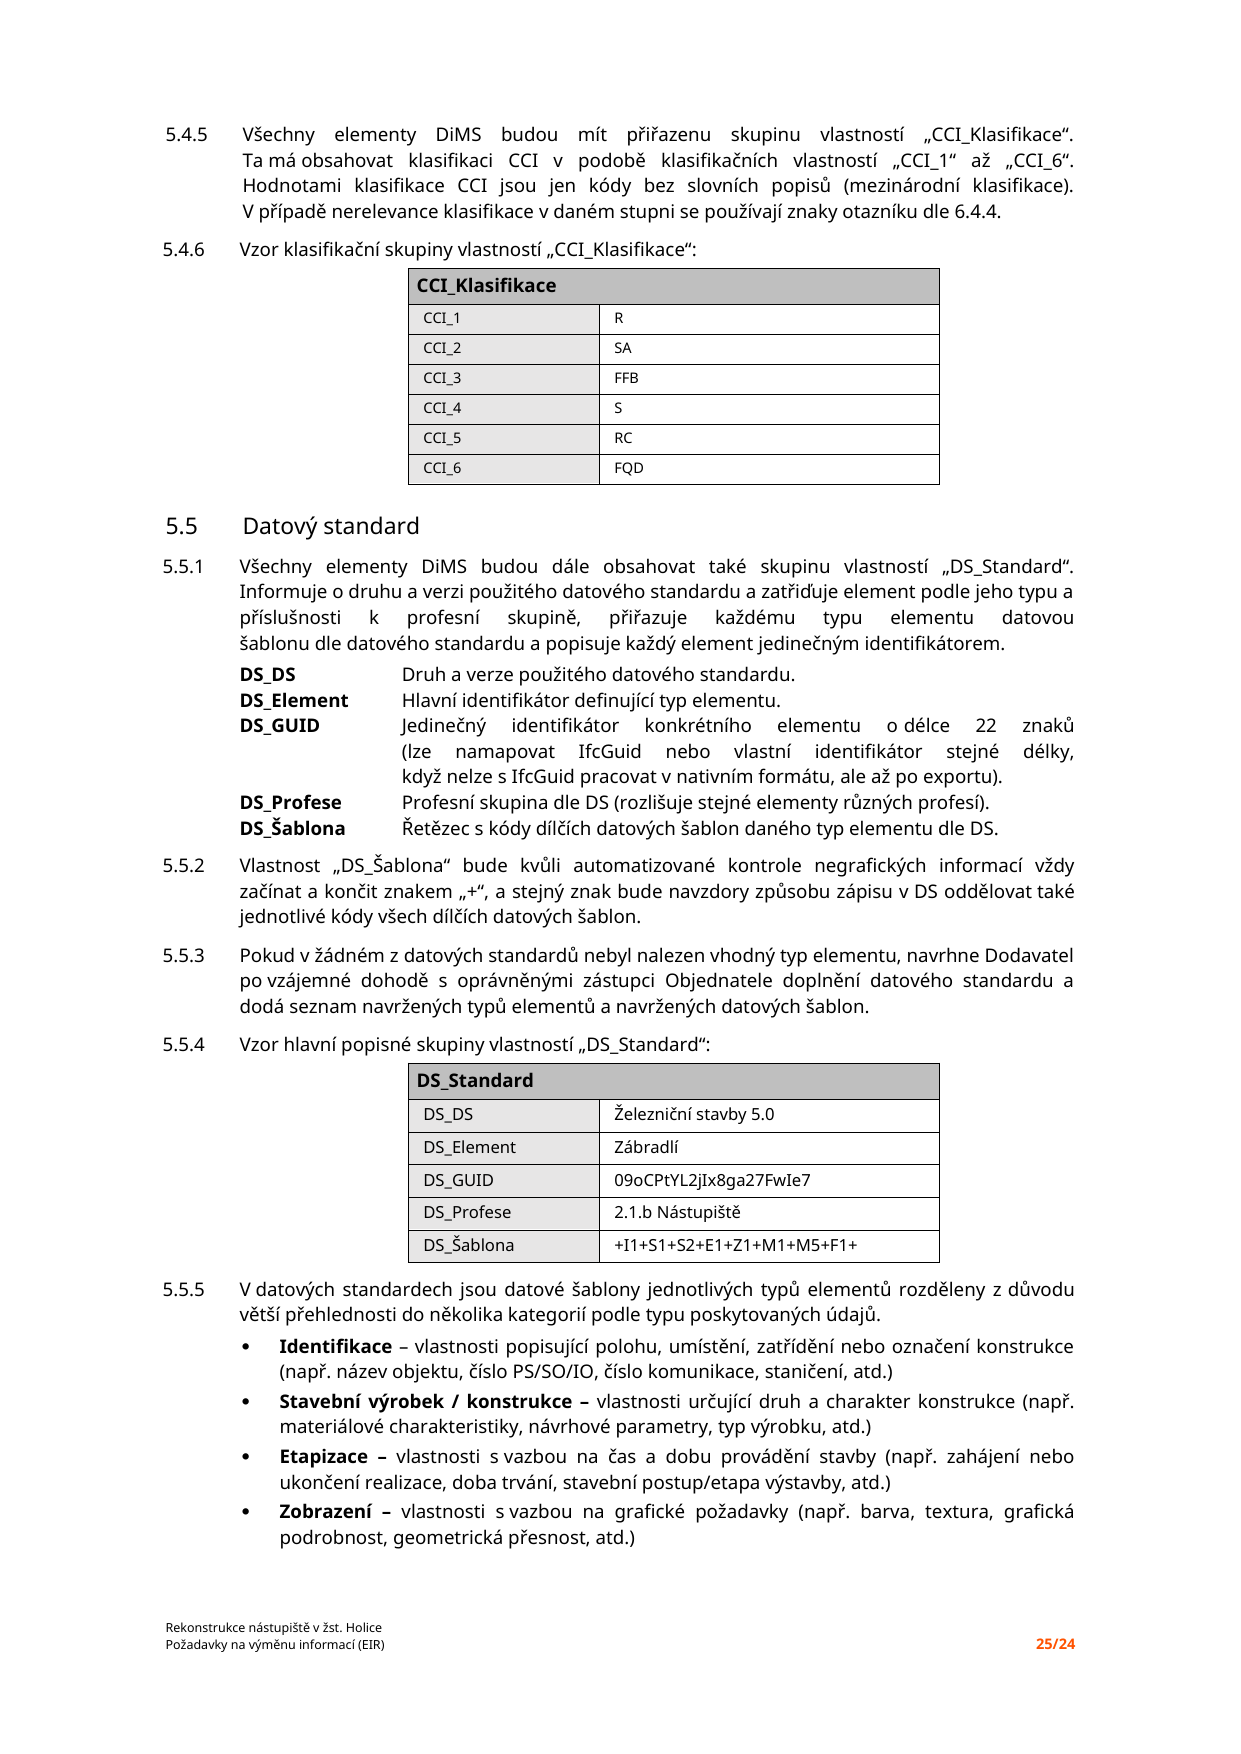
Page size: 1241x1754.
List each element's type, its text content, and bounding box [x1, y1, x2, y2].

table_cell DS_Šablona [409, 1231, 599, 1262]
table_cell CCI_3 [409, 365, 599, 394]
list Etapizace – vlastnosti s vazbou na čas a dobu provádění stavby (např. zahájení nebo ukončení realizace, doba trvání, stavební postup/etapa výstavby, atd.) [242, 1443, 1075, 1494]
text Pokud v žádném z datových standardů nebyl nalezen vhodný typ elementu, navrhne Dodavatel po vzájemné dohodě s oprávněnými zástupci Objednatele doplnění datového standardu a dodá seznam navržených typů elementů a navržených datových šablon. [162, 942, 1075, 1018]
table_header CCI_Klasifikace [409, 269, 939, 304]
table_cell CCI_6 [409, 455, 599, 483]
table_cell DS_Element [409, 1133, 599, 1164]
list DS_Element Hlavní identifikátor definující typ elementu. [239, 687, 1075, 713]
list DS_GUID Jedinečný identifikátor konkrétního elementu o délce 22 znaků (lze namapovat IfcGuid nebo vlastní identifikátor stejné délky, když nelze s IfcGuid pracovat v nativním formátu, ale až po exportu). [239, 713, 1075, 789]
text Všechny elementy DiMS budou dále obsahovat také skupinu vlastností „DS_Standard“. Informuje o druhu a verzi použitého datového standardu a zatřiďuje element podle jeho typu a příslušnosti k profesní skupině, přiřazuje každému typu elementu datovou šablonu dle datového standardu a popisuje každý element jedinečným identifikátorem. [162, 553, 1075, 655]
text Všechny elementy DiMS budou mít přiřazenu skupinu vlastností „CCI_Klasifikace“. Ta má obsahovat klasifikaci CCI v podobě klasifikačních vlastností „CCI_1“ až „CCI_6“. Hodnotami klasifikace CCI jsou jen kódy bez slovních popisů (mezinárodní klasifikace). V případě nerelevance klasifikace v daném stupni se používají znaky otazníku dle 6.4.4. [165, 122, 1075, 224]
table_cell Zábradlí [600, 1133, 939, 1164]
text Vzor klasifikační skupiny vlastností „CCI_Klasifikace“: [162, 236, 1075, 262]
table_header DS_Standard [409, 1064, 939, 1099]
table_cell Železniční stavby 5.0 [600, 1100, 939, 1131]
table_cell DS_GUID [409, 1165, 599, 1197]
table_cell 2.1.b Nástupiště [600, 1198, 939, 1229]
list DS_Šablona Řetězec s kódy dílčích datových šablon daného typ elementu dle DS. [239, 815, 1075, 840]
list Zobrazení – vlastnosti s vazbou na grafické požadavky (např. barva, textura, grafická podrobnost, geometrická přesnost, atd.) [242, 1499, 1075, 1550]
table_cell CCI_2 [409, 335, 599, 364]
list DS_DS Druh a verze použitého datového standardu. [239, 662, 1075, 687]
text Vlastnost „DS_Šablona“ bude kvůli automatizované kontrole negrafických informací vždy začínat a končit znakem „+“, a stejný znak bude navzdory způsobu zápisu v DS oddělovat také jednotlivé kódy všech dílčích datových šablon. [162, 853, 1075, 929]
table_cell R [600, 305, 939, 334]
table_cell +I1+S1+S2+E1+Z1+M1+M5+F1+ [600, 1231, 939, 1262]
table_cell 09oCPtYL2jIx8ga27FwIe7 [600, 1165, 939, 1197]
table_cell CCI_4 [409, 395, 599, 424]
table_cell RC [600, 425, 939, 454]
list Stavební výrobek / konstrukce – vlastnosti určující druh a charakter konstrukce (např. materiálové charakteristiky, návrhové parametry, typ výrobku, atd.) [242, 1388, 1075, 1439]
table_cell DS_Profese [409, 1198, 599, 1229]
table_cell CCI_5 [409, 425, 599, 454]
text Vzor hlavní popisné skupiny vlastností „DS_Standard“: [162, 1031, 1075, 1056]
table_cell FFB [600, 365, 939, 394]
text V datových standardech jsou datové šablony jednotlivých typů elementů rozděleny z důvodu větší přehlednosti do několika kategorií podle typu poskytovaných údajů. [162, 1276, 1075, 1327]
table_cell FQD [600, 455, 939, 483]
list Identifikace – vlastnosti popisující polohu, umístění, zatřídění nebo označení konstrukce (např. název objektu, číslo PS/SO/IO, číslo komunikace, staničení, atd.) [242, 1333, 1075, 1384]
list DS_Profese Profesní skupina dle DS (rozlišuje stejné elementy různých profesí). [239, 789, 1075, 815]
table_cell DS_DS [409, 1100, 599, 1131]
text Datový standard [165, 509, 1075, 541]
table_cell S [600, 395, 939, 424]
table_cell CCI_1 [409, 305, 599, 334]
table_cell SA [600, 335, 939, 364]
